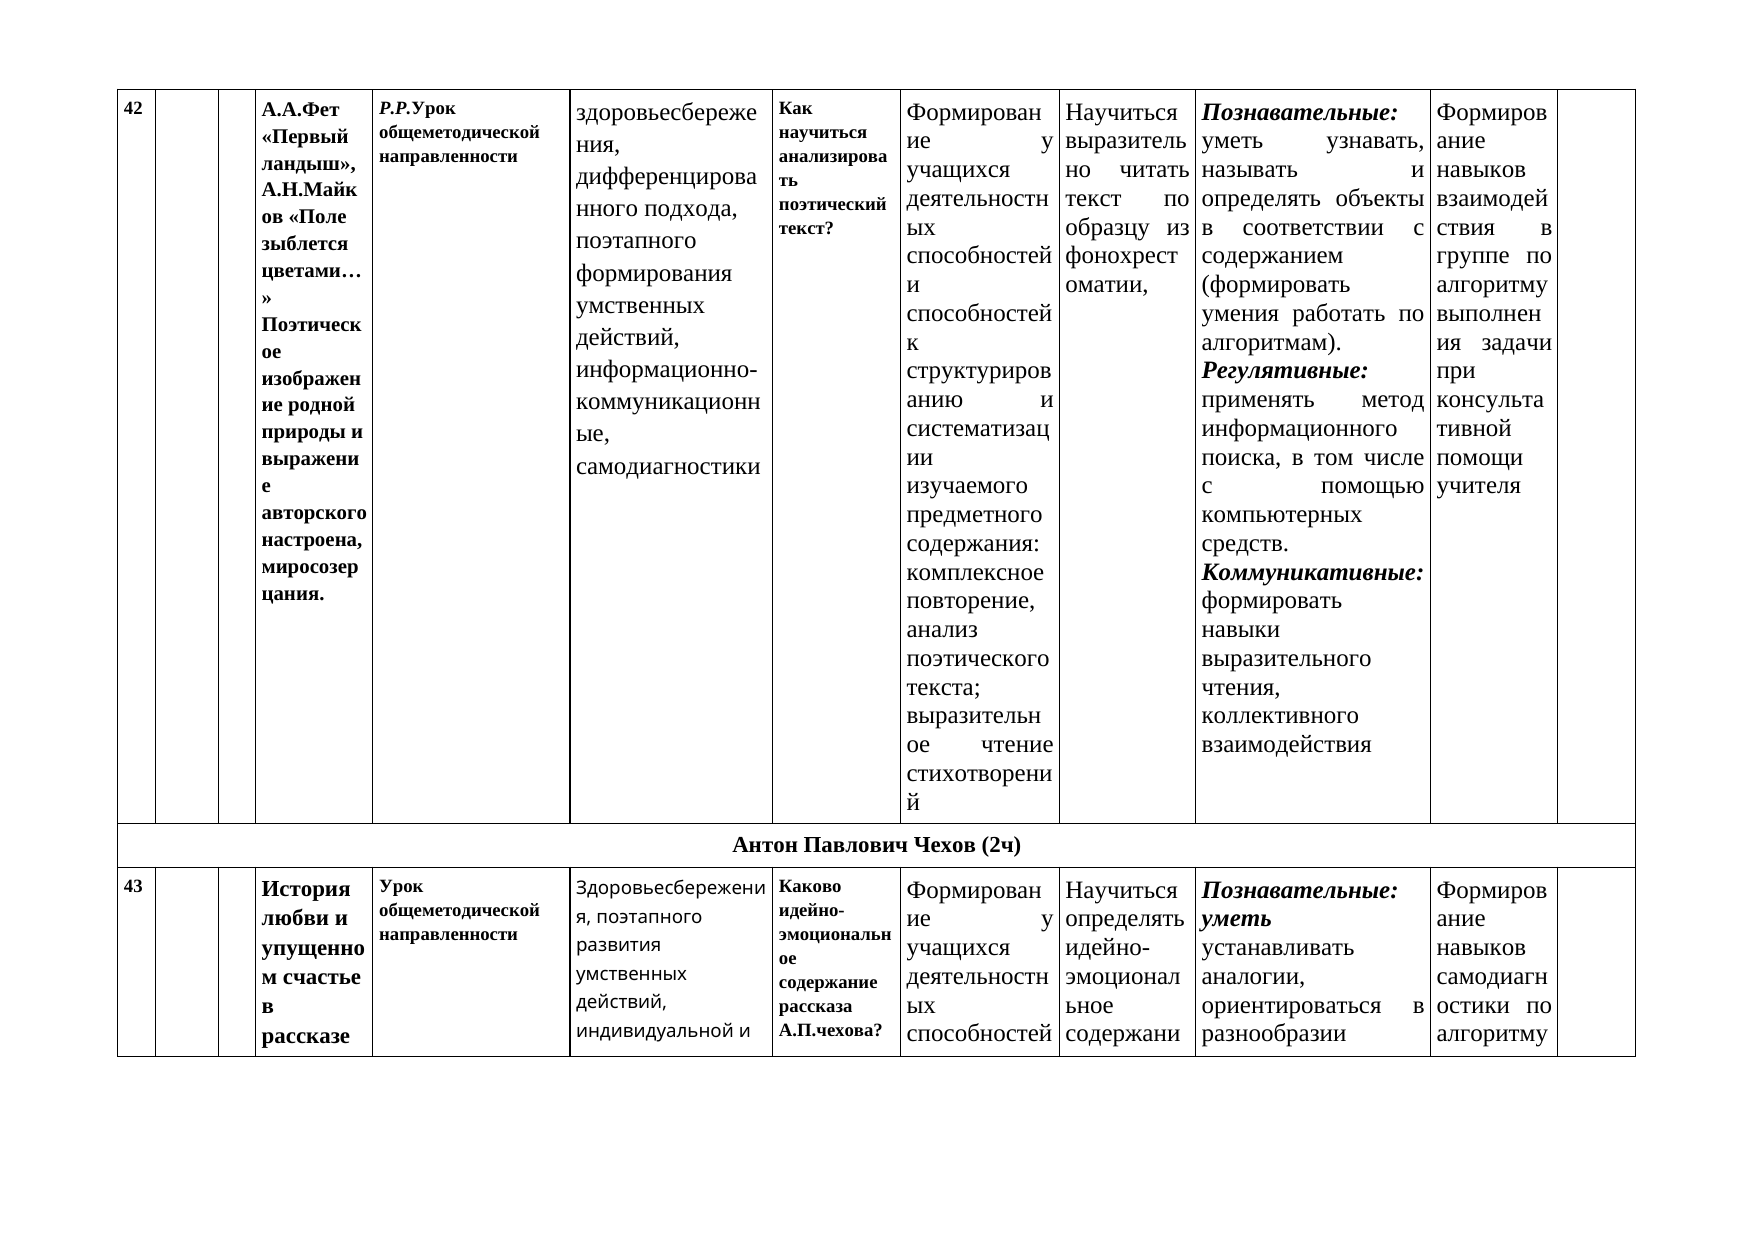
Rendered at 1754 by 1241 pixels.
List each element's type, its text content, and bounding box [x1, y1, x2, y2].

table_cell [219, 90, 255, 822]
table_cell здоровьесбережения, дифференцированного подхода, поэтапного формирования умственных действий, информационно-коммуникационные, самодиагностики [571, 90, 772, 822]
table_cell Антон Павлович Чехов (2ч) [118, 824, 1635, 867]
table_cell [1431, 868, 1557, 1056]
table_cell Р.Р.Урок общеметодической направленности [373, 90, 569, 822]
table_cell Формирование у учащихся деятельностных способностей и способностей к структурированию и систематизации изучаемого предметного содержания: комплексное повторение, анализ поэтического текста; выразительное чтение стихотворений [901, 90, 1059, 822]
table_cell [219, 868, 255, 1056]
table_cell 42 [118, 90, 155, 822]
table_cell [1196, 868, 1430, 1056]
table_cell [156, 868, 218, 1056]
table_cell 43 [118, 868, 155, 1056]
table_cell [773, 868, 900, 1056]
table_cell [373, 868, 569, 1056]
table_cell [1558, 868, 1635, 1056]
table_cell Формирование навыков взаимодействия в группе по алгоритму выполнения задачи при консультативной помощи учителя [1431, 90, 1557, 822]
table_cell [256, 868, 372, 1056]
table_cell Научиться выразительно читать текст по образцу из фонохрестоматии, [1060, 90, 1195, 822]
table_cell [571, 868, 772, 1056]
table_cell [156, 90, 218, 822]
table_cell [1558, 90, 1635, 822]
table_cell Как научиться анализировать поэтический текст? [773, 90, 900, 822]
table_cell Познавательные: уметь узнавать, называть и определять объекты в соответствии с содержанием (формировать умения работать по алгоритмам). Регулятивные: применять метод информационного поиска, в том числе с помощью компьютерных средств. Коммуникативные: формировать навыки выразительного чтения, коллективного взаимодействия [1196, 90, 1430, 822]
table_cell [1060, 868, 1195, 1056]
table_cell А.А.Фет «Первый ландыш», А.Н.Майков «Поле зыблется цветами…» Поэтическое изображение родной природы и выражение авторского настроена, миросозерцания. [256, 90, 372, 822]
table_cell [901, 868, 1059, 1056]
